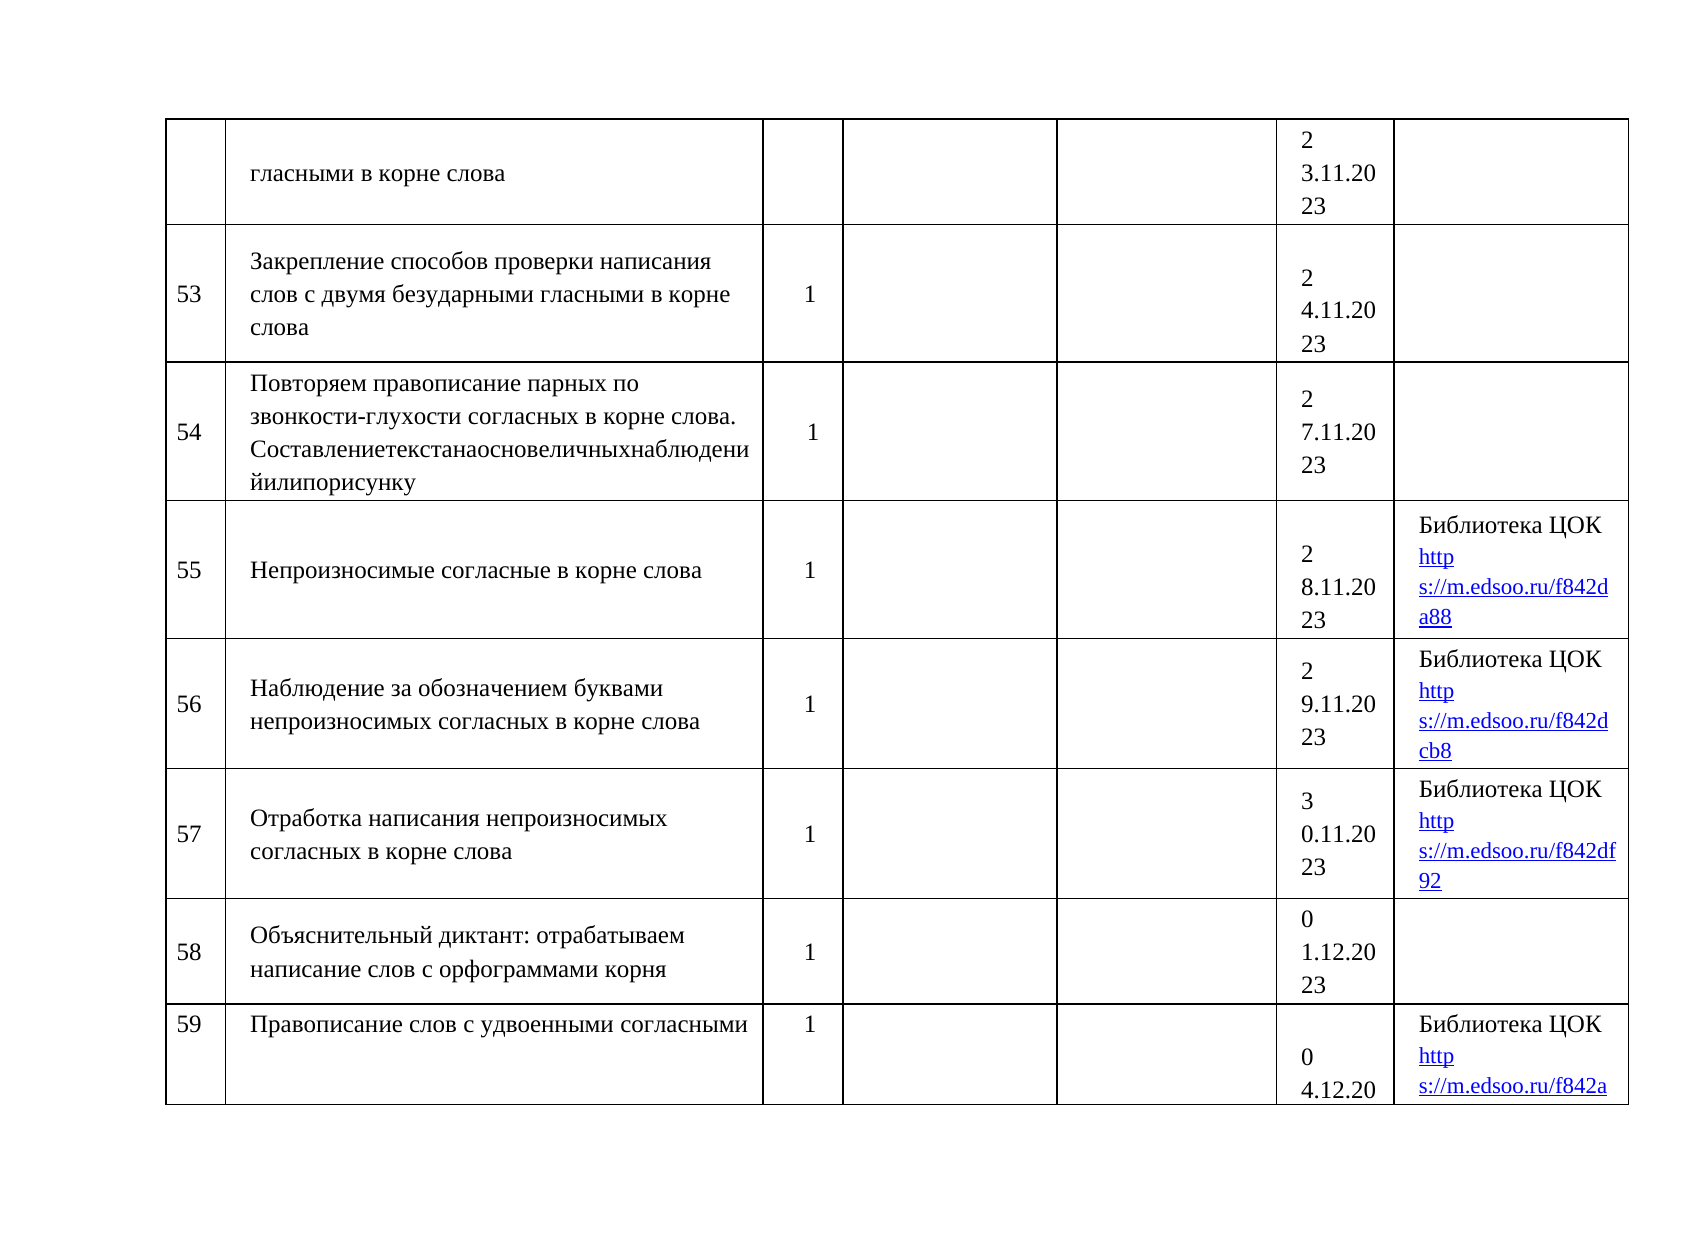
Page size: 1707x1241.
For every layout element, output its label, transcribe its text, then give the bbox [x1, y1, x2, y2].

table_cell [1058, 225, 1276, 361]
table_cell 1 [764, 769, 842, 897]
table_cell [1058, 899, 1276, 1003]
table_cell 1 [764, 899, 842, 1003]
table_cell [226, 120, 762, 223]
table_cell Библиотека ЦОК https://m.edsoo.ru/f842dcb8 [1395, 639, 1628, 767]
table_cell 23.11.2023 [1277, 120, 1393, 223]
table_cell [1395, 899, 1628, 1003]
table_cell [1058, 1005, 1276, 1104]
table_cell 59 [167, 1005, 225, 1104]
table_cell Отработка написания непроизносимых согласных в корне слова [226, 769, 762, 897]
table_cell Повторяем правописание парных по звонкости-глухости согласных в корне слова. Составлениетекстанаосновеличныхнаблюденийилипорисунку [226, 363, 762, 500]
table_cell 30.11.2023 [1277, 769, 1393, 897]
table_cell 1 [764, 120, 842, 223]
table_cell 28.11.2023 [1277, 501, 1393, 637]
table_cell [844, 639, 1056, 767]
table_cell 57 [167, 769, 225, 897]
table_cell 04.12.2023 [1277, 1005, 1393, 1104]
table_cell [844, 769, 1056, 897]
table_cell 58 [167, 899, 225, 1003]
table_cell [1058, 363, 1276, 500]
table_cell [844, 120, 1056, 223]
table_cell 54 [167, 363, 225, 500]
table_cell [226, 1005, 762, 1104]
table_cell [1058, 769, 1276, 897]
table_cell [844, 225, 1056, 361]
table_cell [844, 899, 1056, 1003]
table_cell Библиотека ЦОК https://m.edsoo.ru/f842da88 [1395, 501, 1628, 637]
table_cell 56 [167, 639, 225, 767]
table_cell Наблюдение за обозначением буквами непроизносимых согласных в корне слова [226, 639, 762, 767]
table_cell Объяснительный диктант: отрабатываем написание слов с орфограммами корня [226, 899, 762, 1003]
table_cell 1 [764, 363, 842, 500]
table_cell [844, 501, 1056, 637]
table_cell [1058, 501, 1276, 637]
table_cell 1 [764, 639, 842, 767]
table_cell 01.12.2023 [1277, 899, 1393, 1003]
table_cell 1 [764, 225, 842, 361]
table_cell [1058, 120, 1276, 223]
table_cell 27.11.2023 [1277, 363, 1393, 500]
table_cell 52 [167, 120, 225, 223]
table_cell [1395, 225, 1628, 361]
table_cell [844, 1005, 1056, 1104]
table_cell 53 [167, 225, 225, 361]
table_cell Библиотека ЦОК https://m.edsoo.ru/f842df92 [1395, 769, 1628, 897]
table_cell 29.11.2023 [1277, 639, 1393, 767]
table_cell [1395, 1005, 1628, 1104]
table_cell 24.11.2023 [1277, 225, 1393, 361]
table_cell [1395, 120, 1628, 223]
table_cell [1395, 363, 1628, 500]
table_cell [1058, 639, 1276, 767]
table_cell 55 [167, 501, 225, 637]
table_cell 1 [764, 501, 842, 637]
table_cell Закрепление способов проверки написания слов с двумя безударными гласными в корне слова [226, 225, 762, 361]
table_cell [844, 363, 1056, 500]
table_cell Непроизносимые согласные в корне слова [226, 501, 762, 637]
table_cell 1 [764, 1005, 842, 1104]
